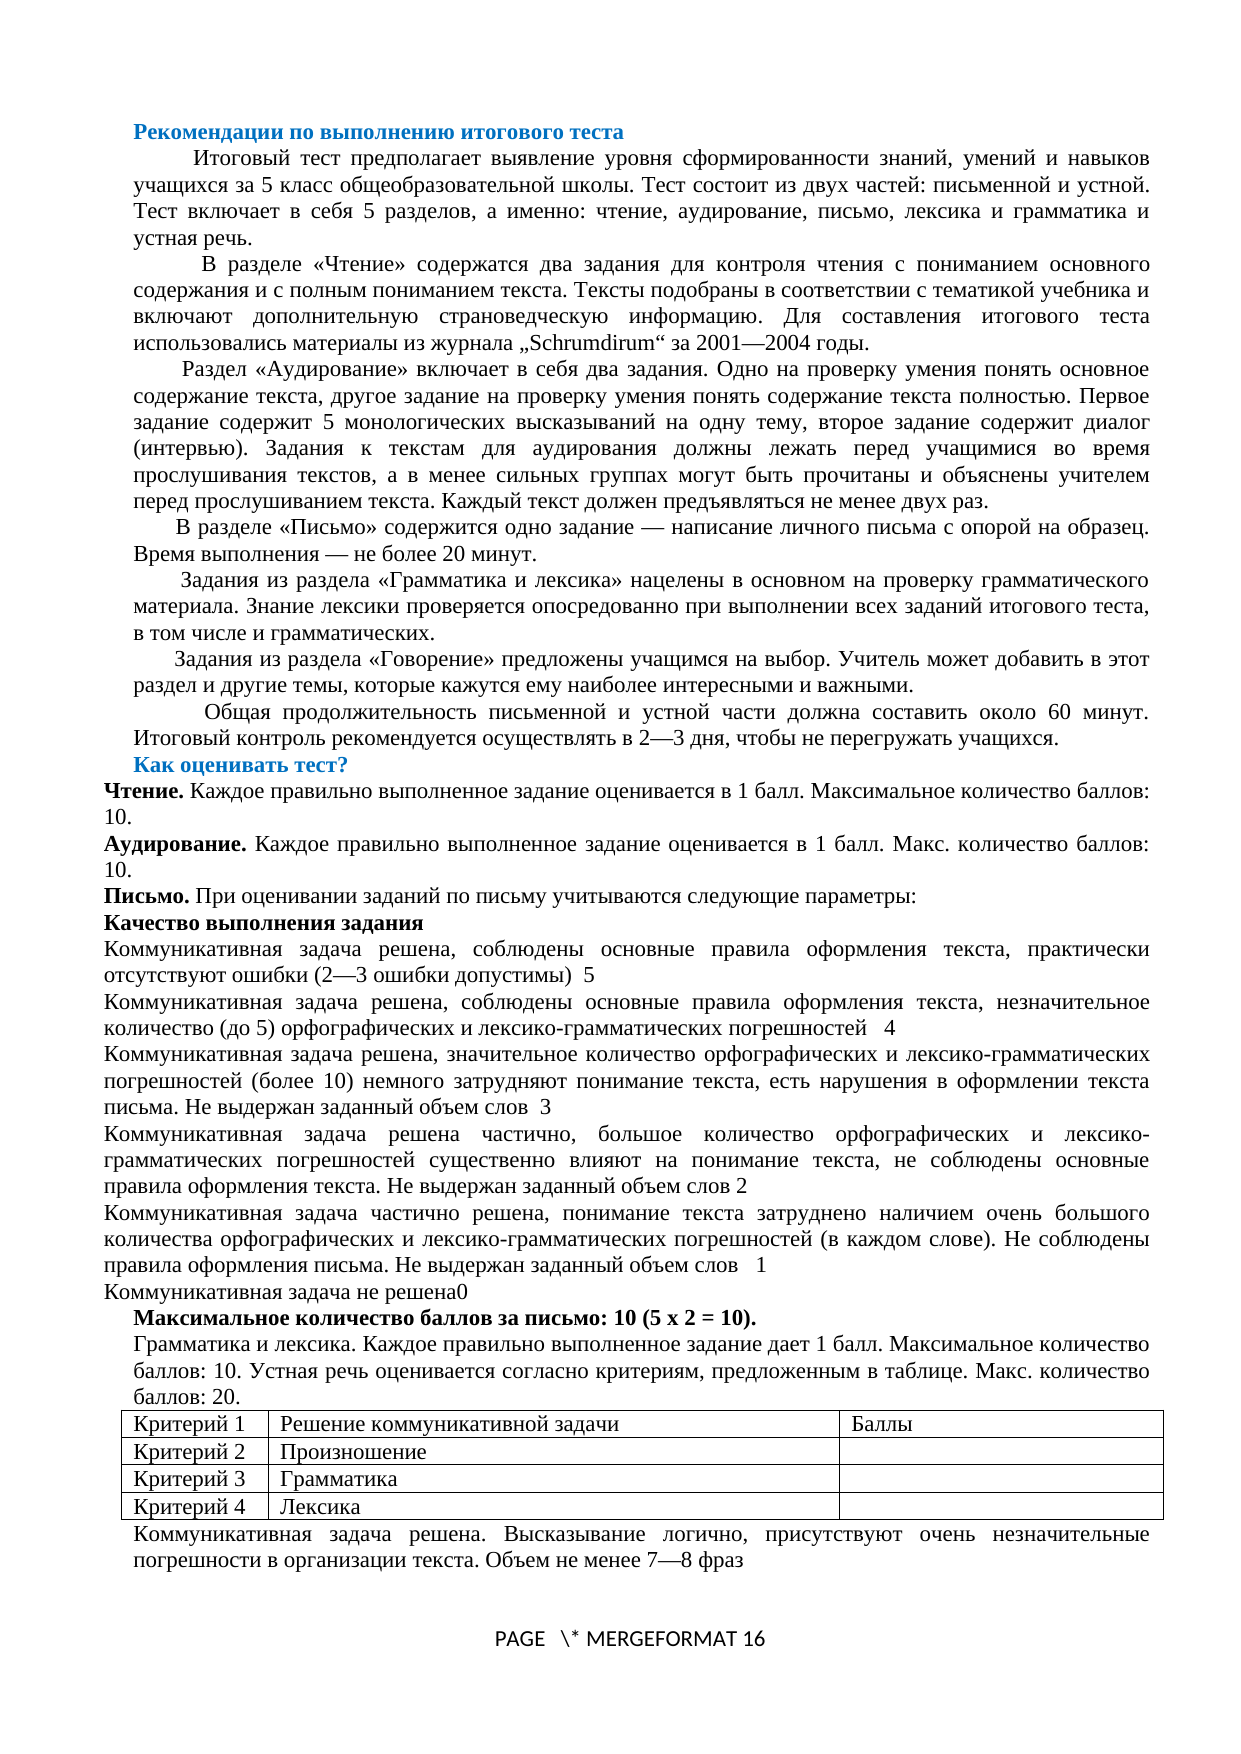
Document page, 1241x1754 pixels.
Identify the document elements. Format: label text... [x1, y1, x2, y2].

text Коммуникативная задача частично решена, понимание текста затруднено наличием очень большого количества орфографических и лексико-грамматических погрешностей (в каждом слове). Не соблюдены правила оформления письма. Не выдержан заданный объем слов 1 [103, 1199, 1152, 1278]
table_cell Грамматика [269, 1465, 839, 1492]
text Коммуникативная задача решена, значительное количество орфографических и лексико-грамматических погрешностей (более 10) немного затрудняют понимание текста, есть нарушения в оформлении текста письма. Не выдержан заданный объем слов 3 [103, 1041, 1152, 1119]
text Общая продолжительность письменной и устной части должна составить около 60 минут. Итоговый контроль рекомендуется осуществлять в 2—3 дня, чтобы не перегружать учащихся. [133, 698, 1152, 751]
table_cell Критерий 4 [122, 1493, 268, 1519]
table_header Баллы [840, 1411, 1163, 1437]
text Итоговый тест предполагает выявление уровня сформированности знаний, умений и навыков учащихся за 5 класс общеобразовательной школы. Тест состоит из двух частей: письменной и устной. Тест включает в себя 5 разделов, а именно: чтение, аудирование, письмо, лексика и грамматика и устная речь. [133, 144, 1152, 250]
text В разделе «Письмо» содержится одно задание — написание личного письма с опорой на образец. Время выполнения — не более 20 минут. [133, 513, 1152, 566]
table_header Критерий 1 [122, 1411, 268, 1437]
text Коммуникативная задача решена, соблюдены основные правила оформления текста, практически отсутствуют ошибки (2—3 ошибки допустимы) 5 [103, 935, 1152, 988]
text B разделе «Чтение» содержатся два задания для контроля чтения с пониманием основного содержания и с полным пониманием текста. Тексты подобраны в соответствии с тематикой учебника и включают дополнительную страноведческую информацию. Для составления итогового теста использовались материалы из журнала „Schrumdirum“ зa 2001—2004 годы. [133, 250, 1152, 355]
text Раздел «Аудирование» включает в себя два задания. Одно на проверку умения понять основное содержание текста, другое задание на проверку умения понять содержание текста полностью. Первое задание содержит 5 монологических высказываний на одну тему, второе задание содержит диалог (интервью). Задания к текстам для аудирования должны лежать перед учащимися во время прослушивания текстов, а в менее сильных группах могут быть прочитаны и объяснены учителем перед прослушиванием текста. Каждый текст должен предъявляться не менее двух раз. [133, 355, 1152, 513]
table_cell Лексика [269, 1493, 839, 1519]
text Аудирование. Каждое правильно выполненное задание оценивается в 1 балл. Макс. количество баллов: 10. [103, 830, 1152, 882]
text Максимальное количество баллов за письмо: 10 (5 x 2 = 10). [133, 1304, 1152, 1330]
text Коммуникативная задача не решена0 [103, 1278, 1152, 1304]
text Рекомендации по выполнению итогового теста [133, 118, 1152, 144]
text Задания из раздела «Говорение» предложены учащимся на выбор. Учитель может добавить в этот раздел и другие темы, которые кажутся ему наиболее интересными и важными. [133, 645, 1152, 698]
text Задания из раздела «Грамматика и лексика» нацелены в основном на проверку грамматического материала. Знание лексики проверяется опосредованно при выполнении всех заданий итогового теста, в том числе и грамматических. [133, 566, 1152, 645]
table_cell [840, 1465, 1163, 1492]
text Письмо. При оценивании заданий по письму учитываются следующие параметры: [103, 882, 1152, 909]
text Как оценивать тест? [133, 751, 1152, 777]
table_header Решение коммуникативной задачи [269, 1411, 839, 1437]
table_cell [840, 1493, 1163, 1519]
table_cell Критерий 2 [122, 1438, 268, 1464]
table_cell Произношение [269, 1438, 839, 1464]
text Коммуникативная задача решена частично, большое количество орфографических и лексико-грамматических погрешностей существенно влияют на понимание текста, не соблюдены основные правила оформления текста. Не выдержан заданный объем слов 2 [103, 1119, 1152, 1199]
text Чтение. Каждое правильно выполненное задание оценивается в 1 балл. Максимальное количество баллов: 10. [103, 777, 1152, 830]
text Грамматика и лексика. Каждое правильно выполненное задание дает 1 балл. Максимальное количество баллов: 10. Устная речь оценивается согласно критериям, предложенным в таблице. Макс. количество баллов: 20. [133, 1330, 1152, 1409]
table_cell [840, 1438, 1163, 1464]
text Коммуникативная задача решена. Высказывание логично, присутствуют очень незначительные погрешности в организации текста. Объем не менее 7—8 фраз [133, 1520, 1152, 1573]
table_cell Критерий 3 [122, 1465, 268, 1492]
text Коммуникативная задача решена, соблюдены основные правила оформления текста, незначительное количество (до 5) орфографических и лексико-грамматических погрешностей 4 [103, 988, 1152, 1041]
text Качество выполнения задания [103, 909, 1152, 935]
